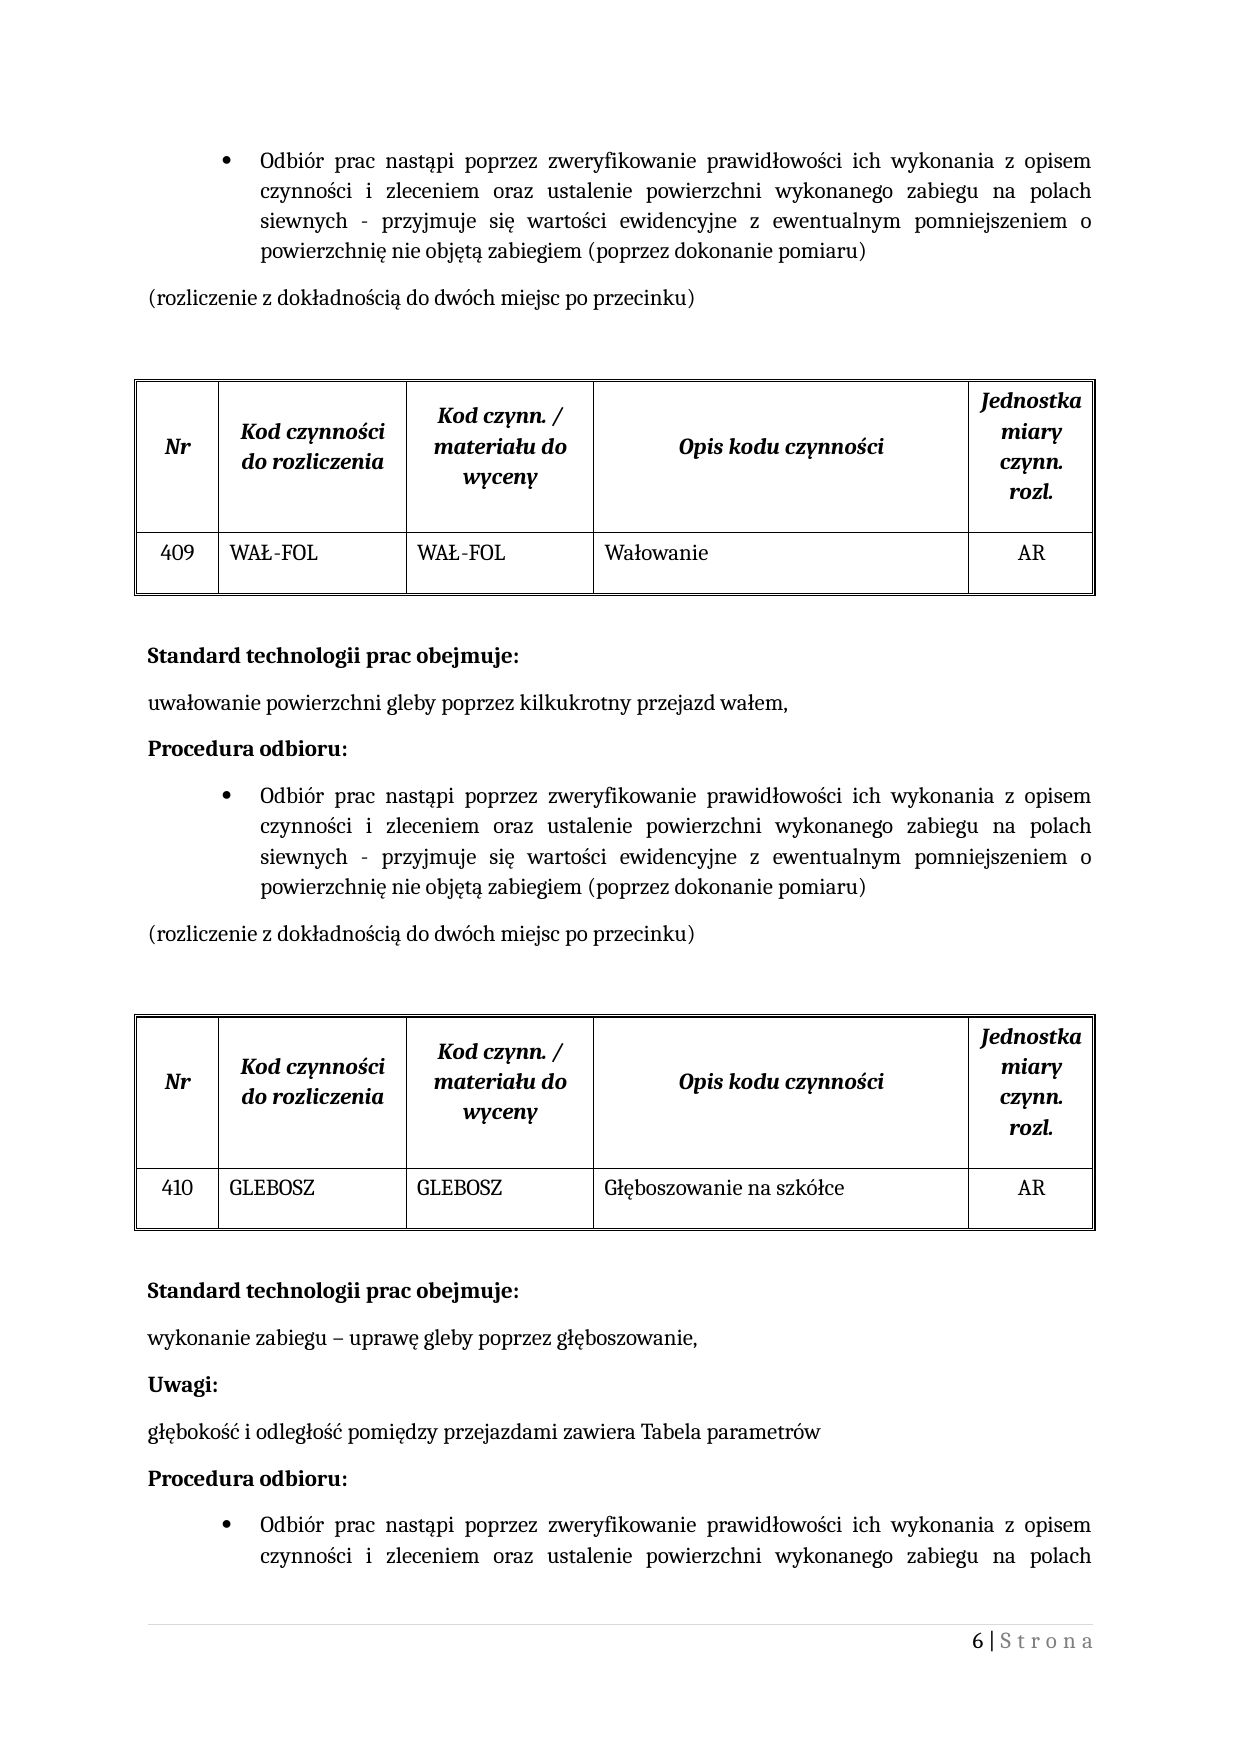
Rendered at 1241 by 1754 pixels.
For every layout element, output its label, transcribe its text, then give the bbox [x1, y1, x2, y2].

table_cell 410 [137, 1169, 218, 1228]
text Uwagi: [148, 1372, 1093, 1398]
table_header Jednostka miary czynn. rozl. [969, 382, 1092, 532]
text Standard technologii prac obejmuje: [148, 642, 1093, 669]
table_header Opis kodu czynności [594, 1018, 968, 1167]
text (rozliczenie z dokładnością do dwóch miejsc po przecinku) [148, 921, 1093, 947]
text Procedura odbioru: [148, 736, 1093, 762]
list uwałowanie powierzchni gleby poprzez kilkukrotny przejazd wałem, [148, 689, 1093, 716]
table_cell WAŁ-FOL [219, 533, 406, 592]
table_header Nr [137, 382, 218, 532]
list wykonanie zabiegu – uprawę gleby poprzez głęboszowanie, [148, 1325, 1093, 1351]
text Standard technologii prac obejmuje: [148, 1278, 1093, 1304]
table_cell AR [969, 1169, 1092, 1228]
table_header Opis kodu czynności [594, 382, 968, 532]
table_cell GLEBOSZ [407, 1169, 593, 1228]
table_header Kod czynności do rozliczenia [219, 382, 406, 532]
table_header Jednostka miary czynn. rozl. [969, 1018, 1092, 1167]
table_cell WAŁ-FOL [407, 533, 593, 592]
table_header Kod czynności do rozliczenia [219, 1018, 406, 1167]
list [223, 1512, 1093, 1569]
table_cell 409 [137, 533, 218, 592]
text Procedura odbioru: [148, 1465, 1093, 1492]
table_cell AR [969, 533, 1092, 592]
table_cell GLEBOSZ [219, 1169, 406, 1228]
text głębokość i odległość pomiędzy przejazdami zawiera Tabela parametrów [148, 1418, 1093, 1445]
table_cell Głęboszowanie na szkółce [594, 1169, 968, 1228]
table_header Nr [137, 1018, 218, 1167]
table_header Kod czynn. / materiału do wyceny [407, 1018, 593, 1167]
table_cell Wałowanie [594, 533, 968, 592]
text (rozliczenie z dokładnością do dwóch miejsc po przecinku) [148, 285, 1093, 311]
table_header Kod czynn. / materiału do wyceny [407, 382, 593, 532]
